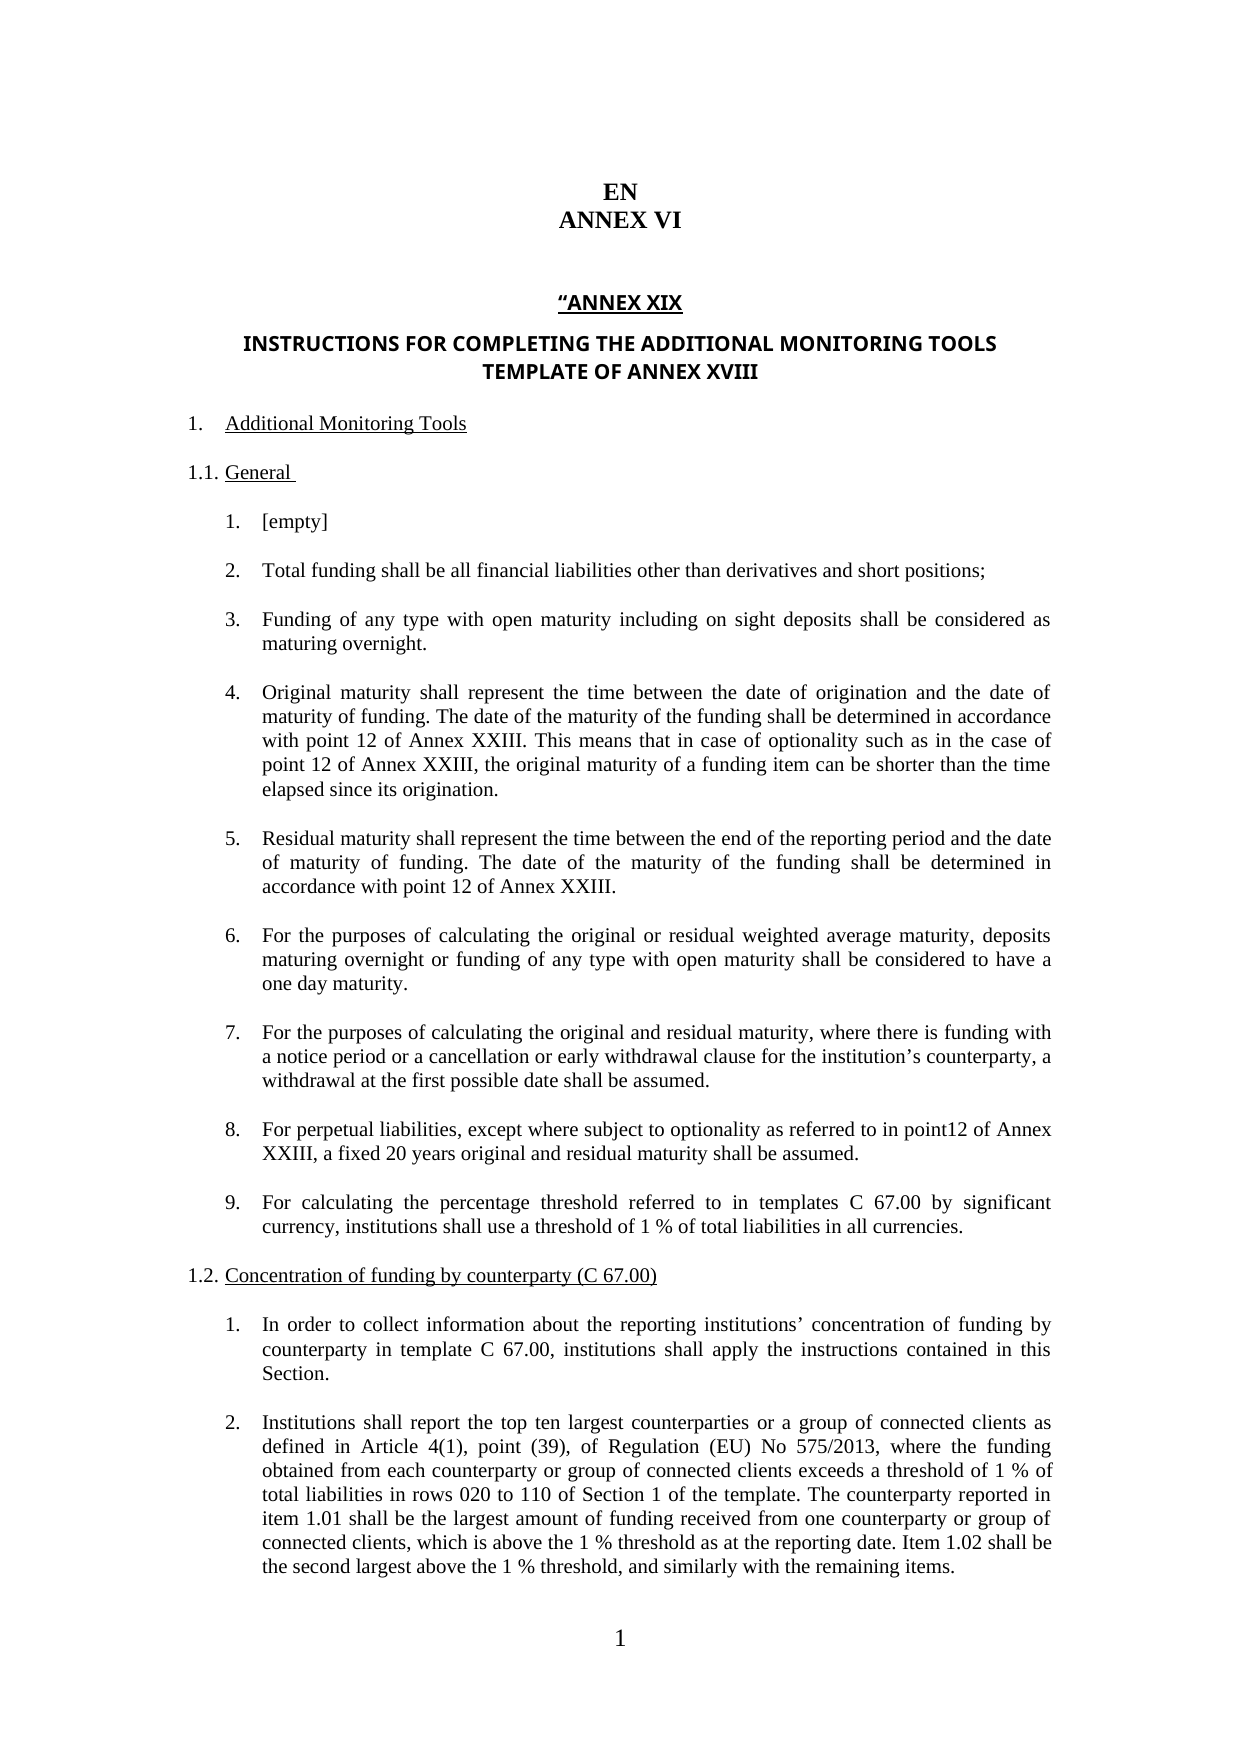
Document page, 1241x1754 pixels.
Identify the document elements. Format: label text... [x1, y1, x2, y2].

list For the purposes of calculating the original and residual maturity, where there is funding with a notice period or a cancellation or early withdrawal clause for the institution’s counterparty, a withdrawal at the first possible date shall be assumed. [225, 1020, 1053, 1092]
list Concentration of funding by counterparty (C 67.00) [187, 1263, 1053, 1287]
list For the purposes of calculating the original or residual weighted average maturity, deposits maturing overnight or funding of any type with open maturity shall be considered to have a one day maturity. [225, 923, 1053, 995]
list For perpetual liabilities, except where subject to optionality as referred to in point12 of Annex XXIII, a fixed 20 years original and residual maturity shall be assumed. [225, 1117, 1053, 1165]
list General [187, 460, 1053, 484]
list Residual maturity shall represent the time between the end of the reporting period and the date of maturity of funding. The date of the maturity of the funding shall be determined in accordance with point 12 of Annex XXIII. [225, 826, 1053, 898]
list For calculating the percentage threshold referred to in templates C 67.00 by significant currency, institutions shall use a threshold of 1 % of total liabilities in all currencies. [225, 1190, 1053, 1238]
list [empty] [225, 509, 1053, 533]
text EN ANNEX VI [187, 177, 1053, 234]
list Funding of any type with open maturity including on sight deposits shall be considered as maturing overnight. [225, 607, 1053, 655]
text INSTRUCTIONS FOR COMPLETING THE ADDITIONAL MONITORING TOOLS TEMPLATE OF ANNEX XVIII [187, 329, 1053, 386]
list Institutions shall report the top ten largest counterparties or a group of connected clients as defined in Article 4(1), point (39), of Regulation (EU) No 575/2013, where the funding obtained from each counterparty or group of connected clients exceeds a threshold of 1 % of total liabilities in rows 020 to 110 of Section 1 of the template. The counterparty reported in item 1.01 shall be the largest amount of funding received from one counterparty or group of connected clients, which is above the 1 % threshold as at the reporting date. Item 1.02 shall be the second largest above the 1 % threshold, and similarly with the remaining items. [225, 1409, 1053, 1578]
list Additional Monitoring Tools [187, 411, 1053, 435]
text “ANNEX XIX [187, 288, 1053, 316]
list In order to collect information about the reporting institutions’ concentration of funding by counterparty in template C 67.00, institutions shall apply the instructions contained in this Section. [225, 1312, 1053, 1384]
list Original maturity shall represent the time between the date of origination and the date of maturity of funding. The date of the maturity of the funding shall be determined in accordance with point 12 of Annex XXIII. This means that in case of optionality such as in the case of point 12 of Annex XXIII, the original maturity of a funding item can be shorter than the time elapsed since its origination. [225, 680, 1053, 801]
list Total funding shall be all financial liabilities other than derivatives and short positions; [225, 558, 1053, 582]
